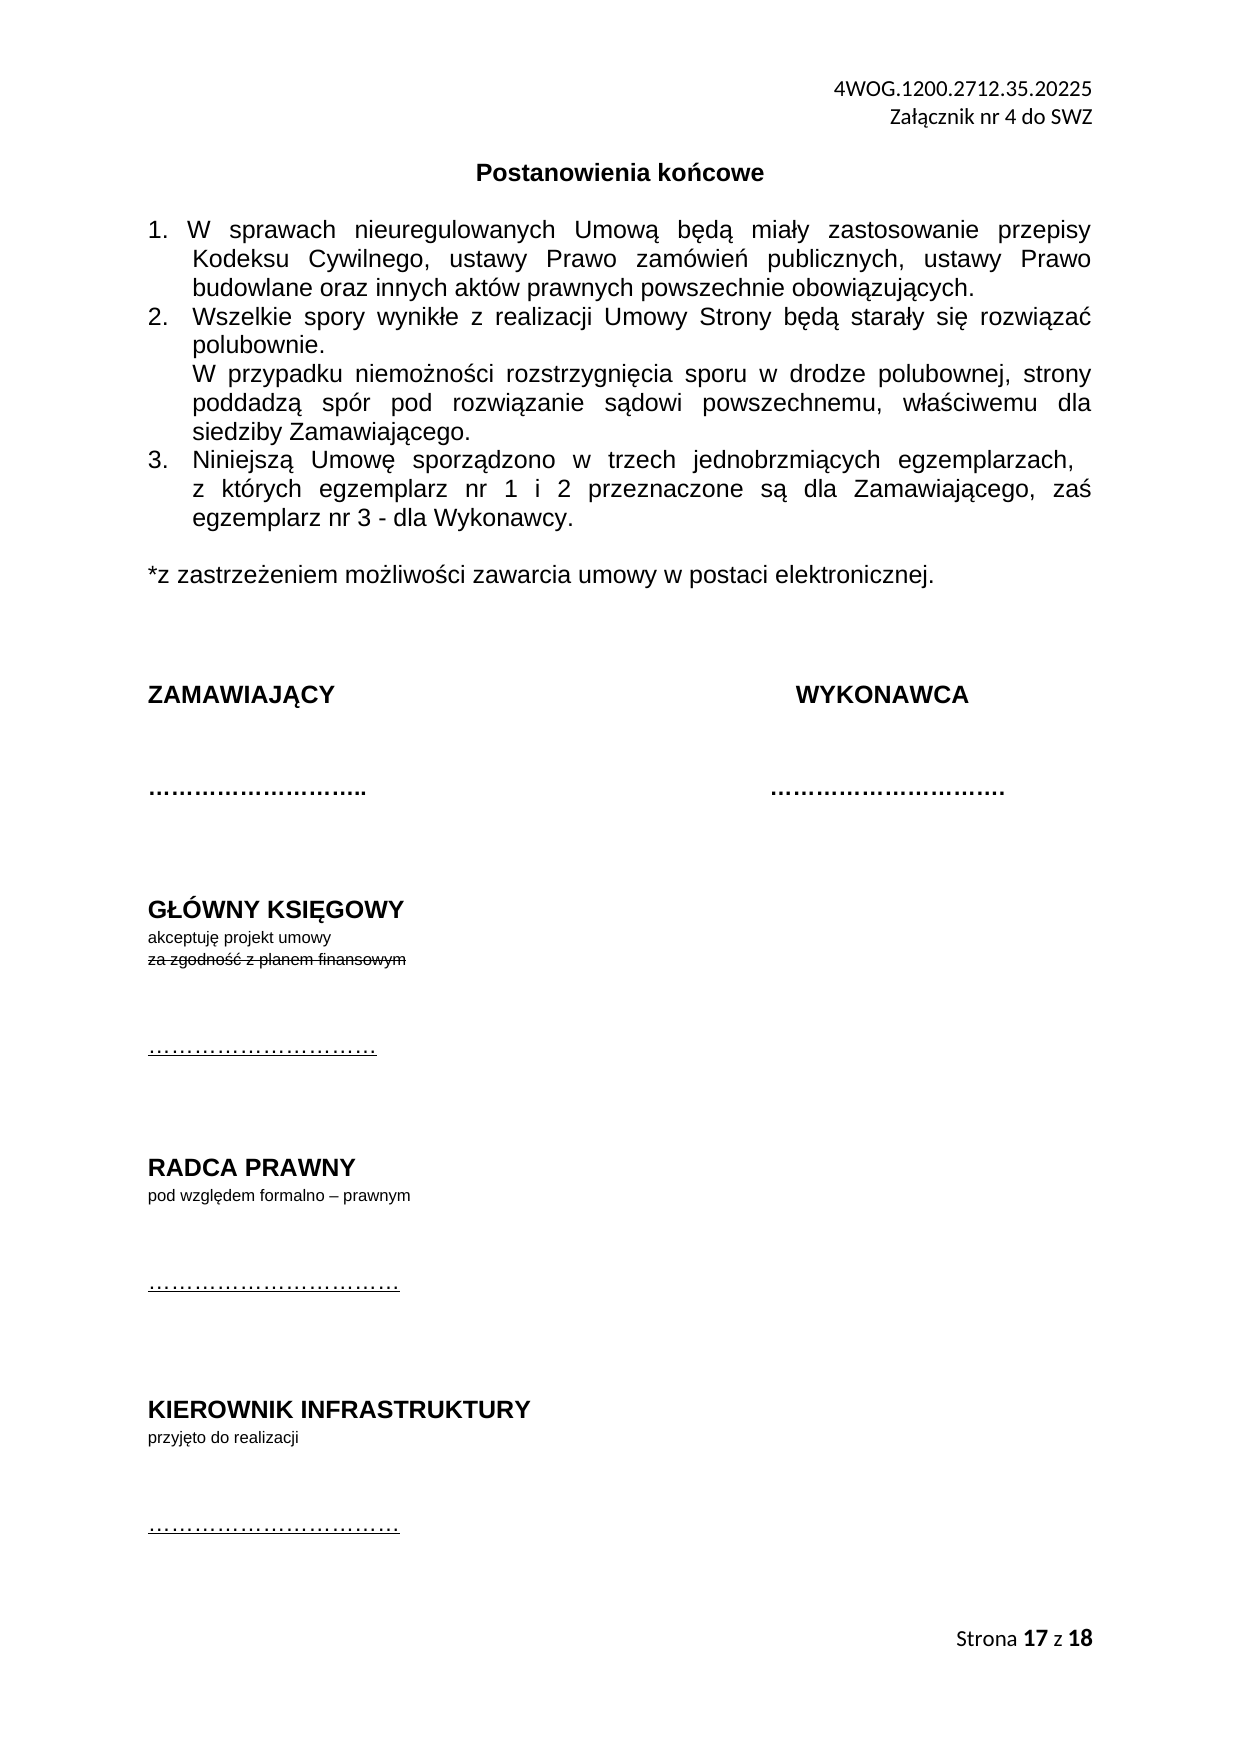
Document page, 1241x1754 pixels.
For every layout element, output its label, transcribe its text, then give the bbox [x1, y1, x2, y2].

text …………………………… [148, 1268, 1093, 1294]
text …………………………… [148, 1510, 1093, 1536]
text Postanowienia końcowe [148, 158, 1093, 187]
text za zgodność z planem finansowym [148, 949, 1093, 969]
text 1. W sprawach nieuregulowanych Umową będą miały zastosowanie przepisy Kodeksu Cywilnego, ustawy Prawo zamówień publicznych, ustawy Prawo budowlane oraz innych aktów prawnych powszechnie obowiązujących. [148, 215, 1093, 302]
text GŁÓWNY KSIĘGOWY [148, 894, 1093, 923]
text ZAMAWIAJĄCY WYKONAWCA [148, 680, 1093, 709]
text pod względem formalno – prawnym [148, 1186, 1093, 1205]
text akceptuję projekt umowy [148, 928, 1093, 947]
text 2. Wszelkie spory wynikłe z realizacji Umowy Strony będą starały się rozwiązać polubownie. W przypadku niemożności rozstrzygnięcia sporu w drodze polubownej, strony poddadzą spór pod rozwiązanie sądowi powszechnemu, właściwemu dla siedziby Zamawiającego. [148, 302, 1093, 445]
text ………………………… [148, 1032, 1093, 1058]
text 3. Niniejszą Umowę sporządzono w trzech jednobrzmiących egzemplarzach, z których egzemplarz nr 1 i 2 przeznaczone są dla Zamawiającego, zaś egzemplarz nr 3 - dla Wykonawcy. [148, 445, 1093, 532]
text RADCA PRAWNY [148, 1153, 1093, 1182]
text KIEROWNIK INFRASTRUKTURY [148, 1395, 1093, 1423]
text *z zastrzeżeniem możliwości zawarcia umowy w postaci elektronicznej. [148, 559, 1093, 588]
text przyjęto do realizacji [148, 1428, 1093, 1447]
text ……………………….. …………………………. [148, 774, 1093, 800]
